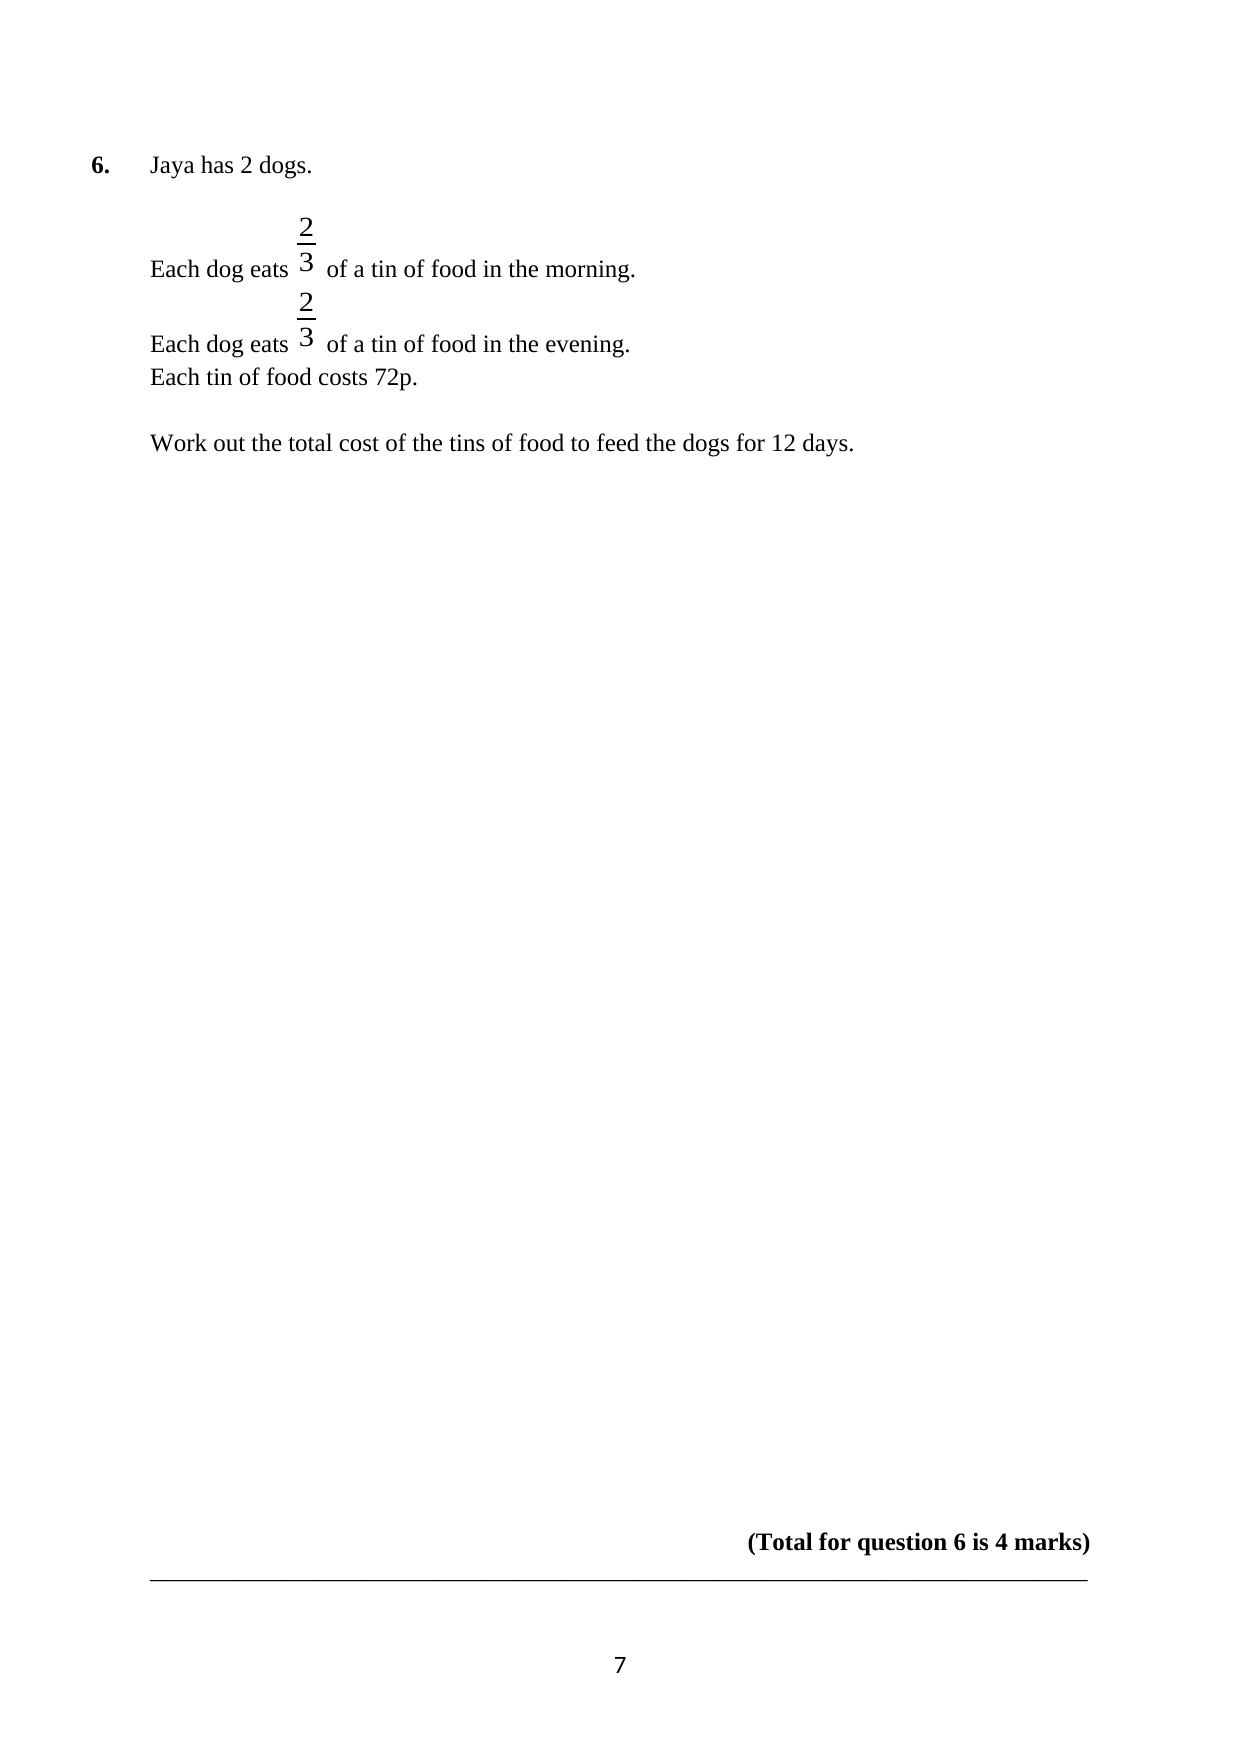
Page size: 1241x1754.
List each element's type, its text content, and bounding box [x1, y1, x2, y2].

text Each dog eats of a tin of food in the evening. [150, 287, 1090, 358]
text ___________________________________________________________________________ [150, 1555, 1090, 1584]
text (Total for question 6 is 4 marks) [150, 1527, 1090, 1555]
text Each tin of food costs 72p. [150, 362, 1090, 391]
text 6. Jaya has 2 dogs. [91, 150, 1090, 179]
text Each dog eats of a tin of food in the morning. [150, 212, 1090, 283]
text Work out the total cost of the tins of food to feed the dogs for 12 days. [150, 428, 1090, 457]
